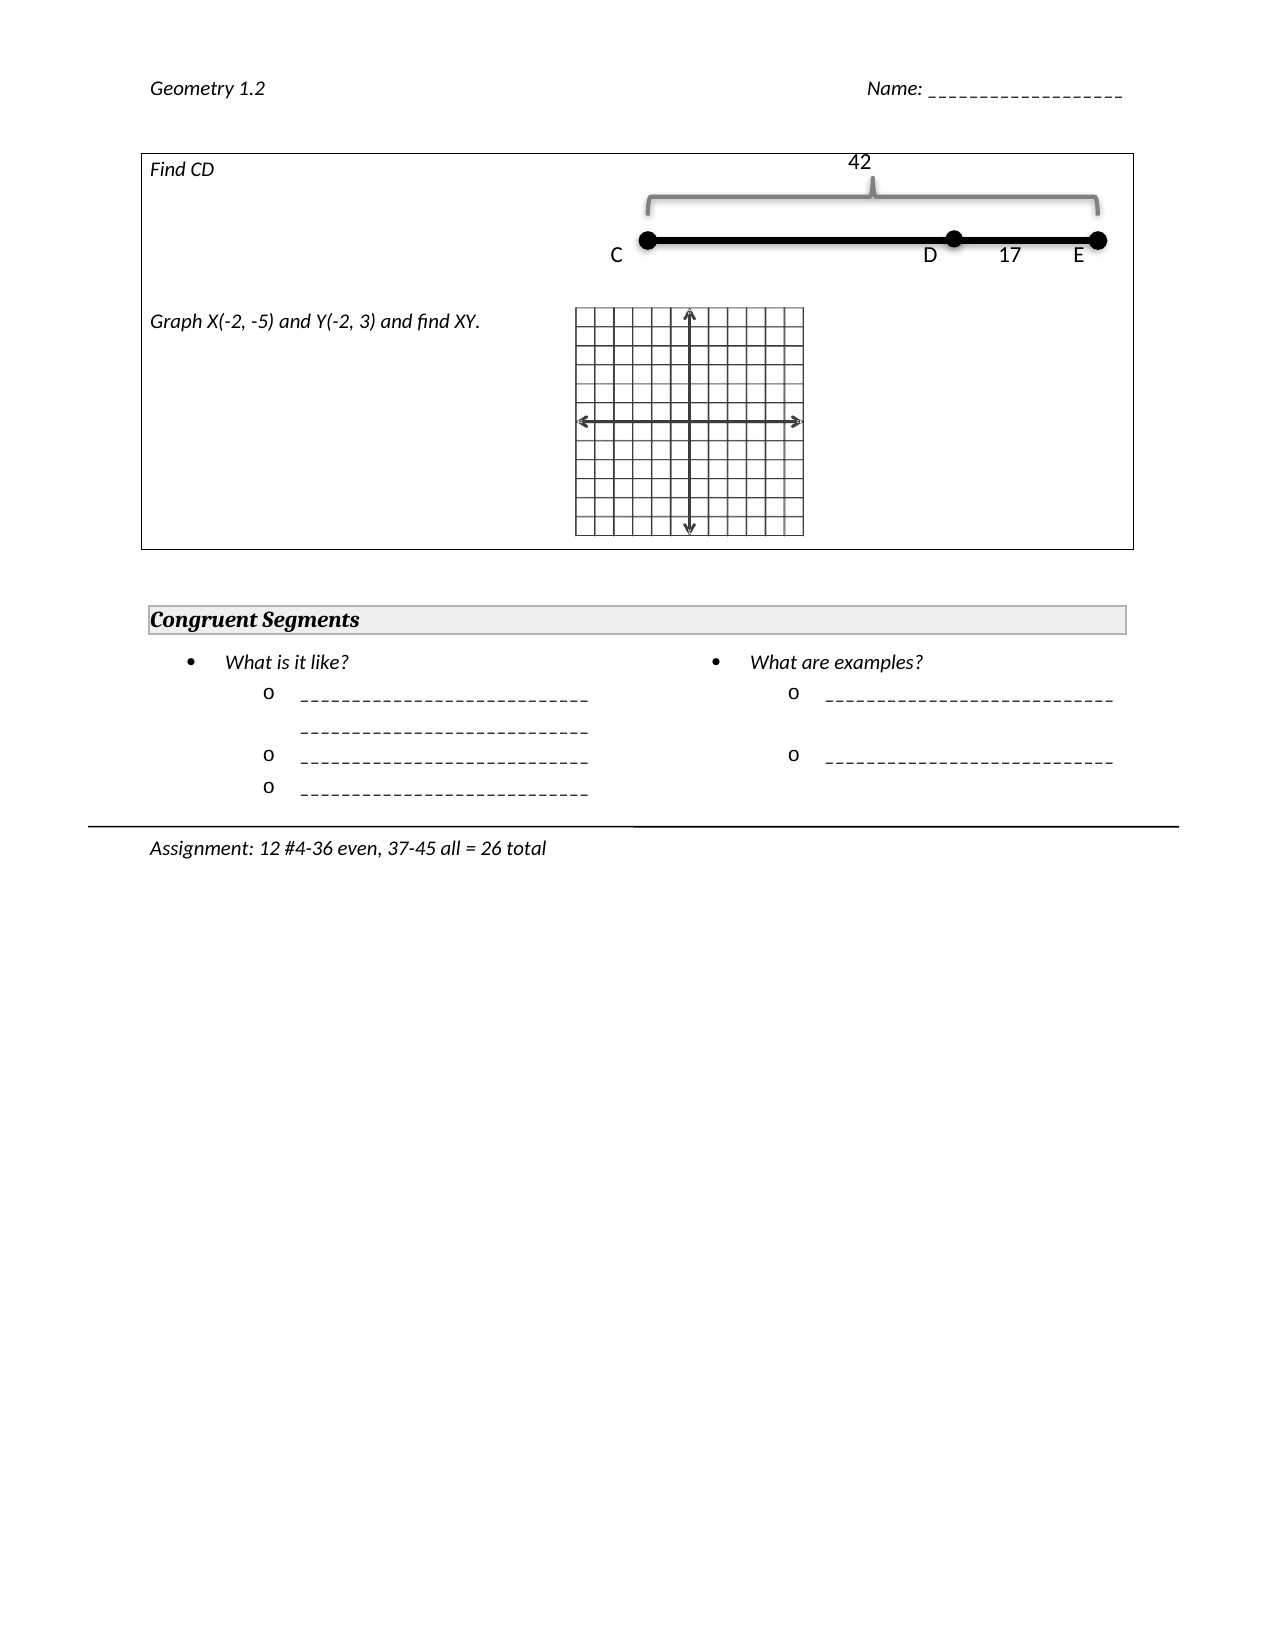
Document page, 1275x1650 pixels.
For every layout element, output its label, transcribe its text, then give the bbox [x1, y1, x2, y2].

list ____________________________ [262, 741, 600, 768]
list ________________________________________________________ [262, 679, 600, 736]
list ____________________________ [262, 773, 600, 799]
text Assignment: 12 #4-36 even, 37-45 all = 26 total [150, 835, 1125, 860]
list What is it like? [187, 649, 600, 674]
text Find CD [142, 154, 1133, 182]
list ____________________________ [787, 679, 1125, 706]
subtitle Congruent Segments [150, 607, 1125, 633]
list ____________________________ [787, 741, 1125, 768]
text Graph X(-2, -5) and Y(-2, 3) and find XY. [142, 305, 1133, 334]
list What are examples? [712, 649, 1125, 674]
